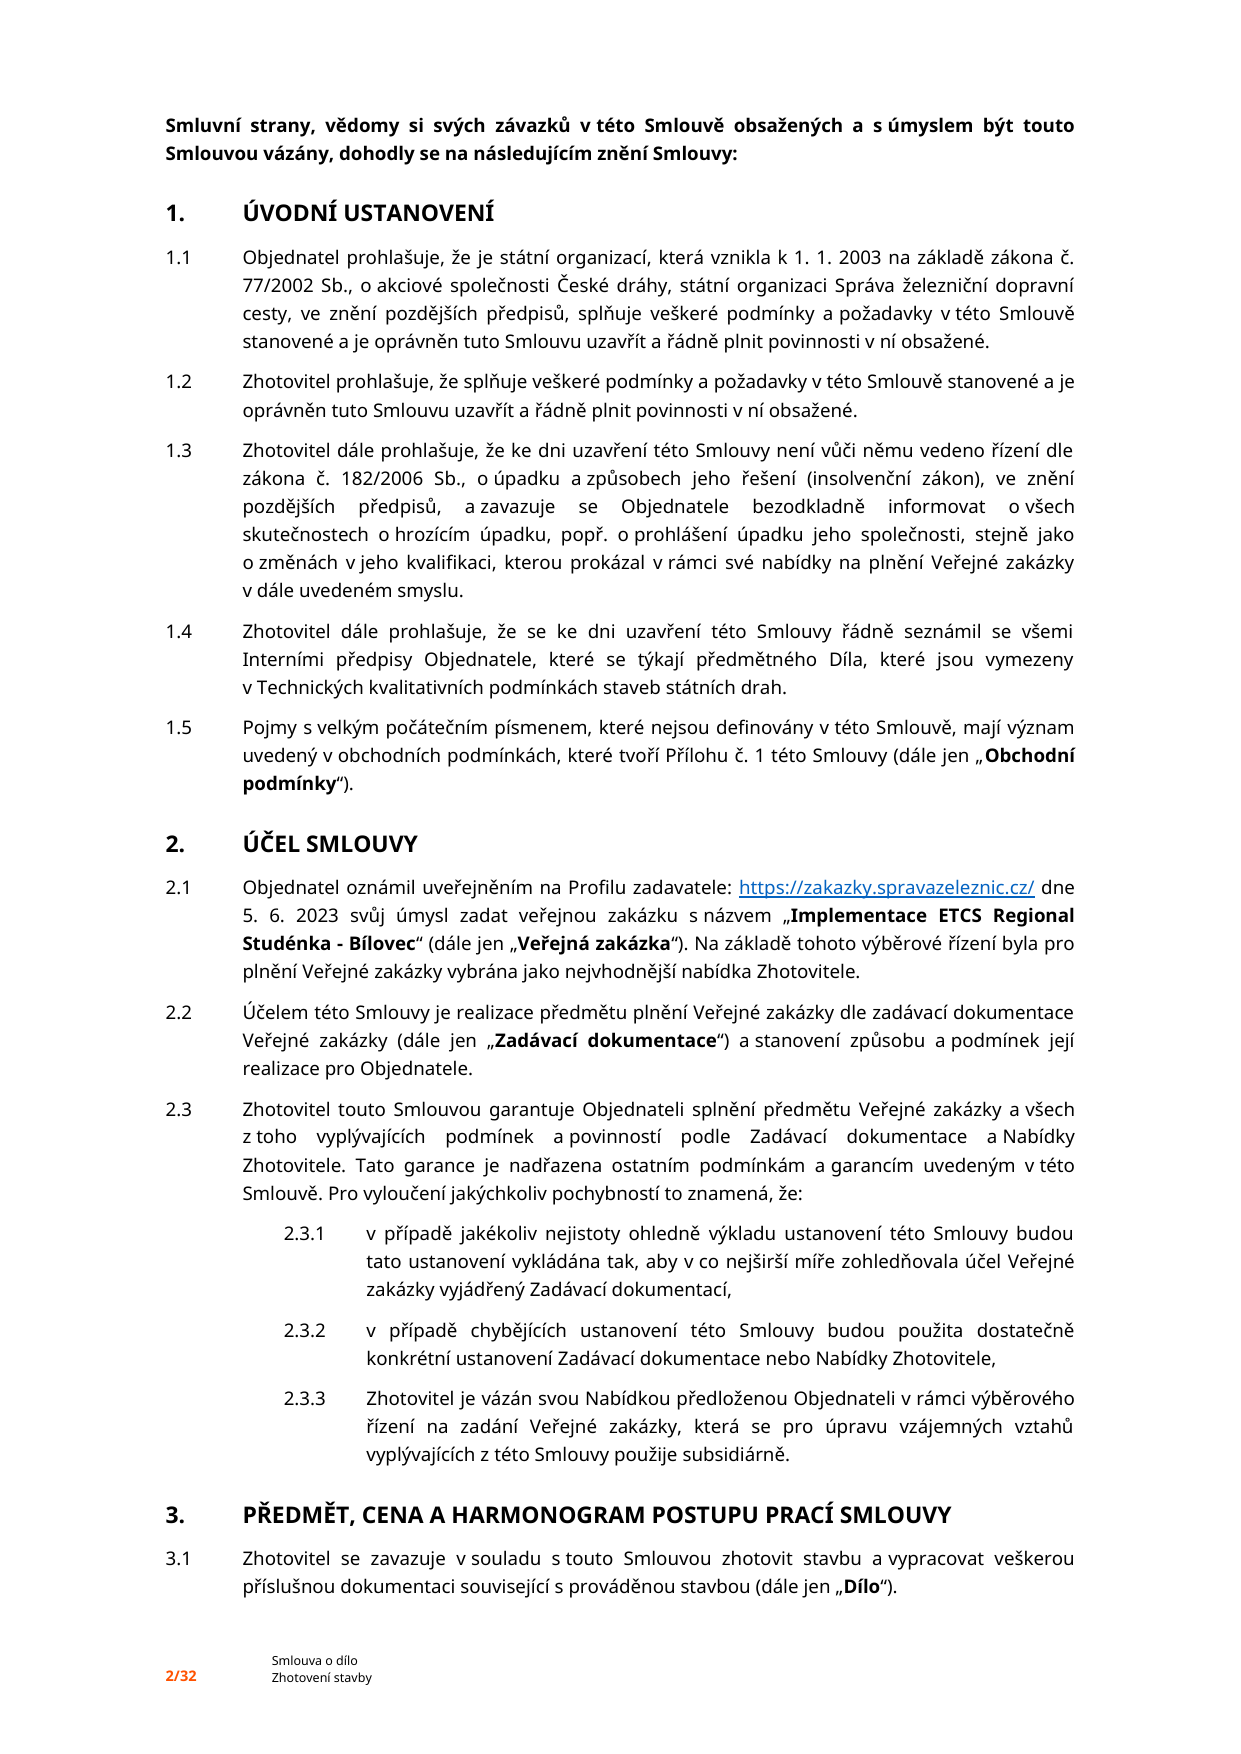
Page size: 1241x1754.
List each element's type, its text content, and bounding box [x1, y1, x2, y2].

text v případě chybějících ustanovení této Smlouvy budou použita dostatečně konkrétní ustanovení Zadávací dokumentace nebo Nabídky Zhotovitele, [283, 1317, 1075, 1371]
text Zhotovitel se zavazuje v souladu s touto Smlouvou zhotovit stavbu a vypracovat veškerou příslušnou dokumentaci související s prováděnou stavbou (dále jen „Dílo“). [165, 1546, 1075, 1599]
text Zhotovitel dále prohlašuje, že ke dni uzavření této Smlouvy není vůči němu vedeno řízení dle zákona č. 182/2006 Sb., o úpadku a způsobech jeho řešení (insolvenční zákon), ve znění pozdějších předpisů, a zavazuje se Objednatele bezodkladně informovat o všech skutečnostech o hrozícím úpadku, popř. o prohlášení úpadku jeho společnosti, stejně jako o změnách v jeho kvalifikaci, kterou prokázal v rámci své nabídky na plnění Veřejné zakázky v dále uvedeném smyslu. [165, 437, 1075, 603]
text Pojmy s velkým počátečním písmenem, které nejsou definovány v této Smlouvě, mají význam uvedený v obchodních podmínkách, které tvoří Přílohu č. 1 této Smlouvy (dále jen „Obchodní podmínky“). [165, 714, 1075, 796]
text v případě jakékoliv nejistoty ohledně výkladu ustanovení této Smlouvy budou tato ustanovení vykládána tak, aby v co nejširší míře zohledňovala účel Veřejné zakázky vyjádřený Zadávací dokumentací, [283, 1220, 1075, 1302]
text Zhotovitel je vázán svou Nabídkou předloženou Objednateli v rámci výběrového řízení na zadání Veřejné zakázky, která se pro úpravu vzájemných vztahů vyplývajících z této Smlouvy použije subsidiárně. [283, 1386, 1075, 1467]
text ÚVODNÍ USTANOVENÍ [165, 197, 1075, 229]
text Zhotovitel touto Smlouvou garantuje Objednateli splnění předmětu Veřejné zakázky a všech z toho vyplývajících podmínek a povinností podle Zadávací dokumentace a Nabídky Zhotovitele. Tato garance je nadřazena ostatním podmínkám a garancím uvedeným v této Smlouvě. Pro vyloučení jakýchkoliv pochybností to znamená, že: [165, 1096, 1075, 1205]
text PŘEDMĚT, CENA A HARMONOGRAM POSTUPU PRACÍ SMLOUVY [165, 1499, 1075, 1530]
text Objednatel oznámil uveřejněním na Profilu zadavatele: https://zakazky.spravazeleznic.cz/ dne 5. 6. 2023 svůj úmysl zadat veřejnou zakázku s názvem „Implementace ETCS Regional Studénka - Bílovec“ (dále jen „Veřejná zakázka“). Na základě tohoto výběrové řízení byla pro plnění Veřejné zakázky vybrána jako nejvhodnější nabídka Zhotovitele. [165, 875, 1075, 984]
text Zhotovitel dále prohlašuje, že se ke dni uzavření této Smlouvy řádně seznámil se všemi Interními předpisy Objednatele, které se týkají předmětného Díla, které jsou vymezeny v Technických kvalitativních podmínkách staveb státních drah. [165, 618, 1075, 699]
text Smluvní strany, vědomy si svých závazků v této Smlouvě obsažených a s úmyslem být touto Smlouvou vázány, dohodly se na následujícím znění Smlouvy: [165, 112, 1075, 166]
text Zhotovitel prohlašuje, že splňuje veškeré podmínky a požadavky v této Smlouvě stanovené a je oprávněn tuto Smlouvu uzavřít a řádně plnit povinnosti v ní obsažené. [165, 369, 1075, 422]
text ÚČEL SMLOUVY [165, 828, 1075, 859]
text Objednatel prohlašuje, že je státní organizací, která vznikla k 1. 1. 2003 na základě zákona č. 77/2002 Sb., o akciové společnosti České dráhy, státní organizaci Správa železniční dopravní cesty, ve znění pozdějších předpisů, splňuje veškeré podmínky a požadavky v této Smlouvě stanovené a je oprávněn tuto Smlouvu uzavřít a řádně plnit povinnosti v ní obsažené. [165, 244, 1075, 354]
text Účelem této Smlouvy je realizace předmětu plnění Veřejné zakázky dle zadávací dokumentace Veřejné zakázky (dále jen „Zadávací dokumentace“) a stanovení způsobu a podmínek její realizace pro Objednatele. [165, 999, 1075, 1081]
